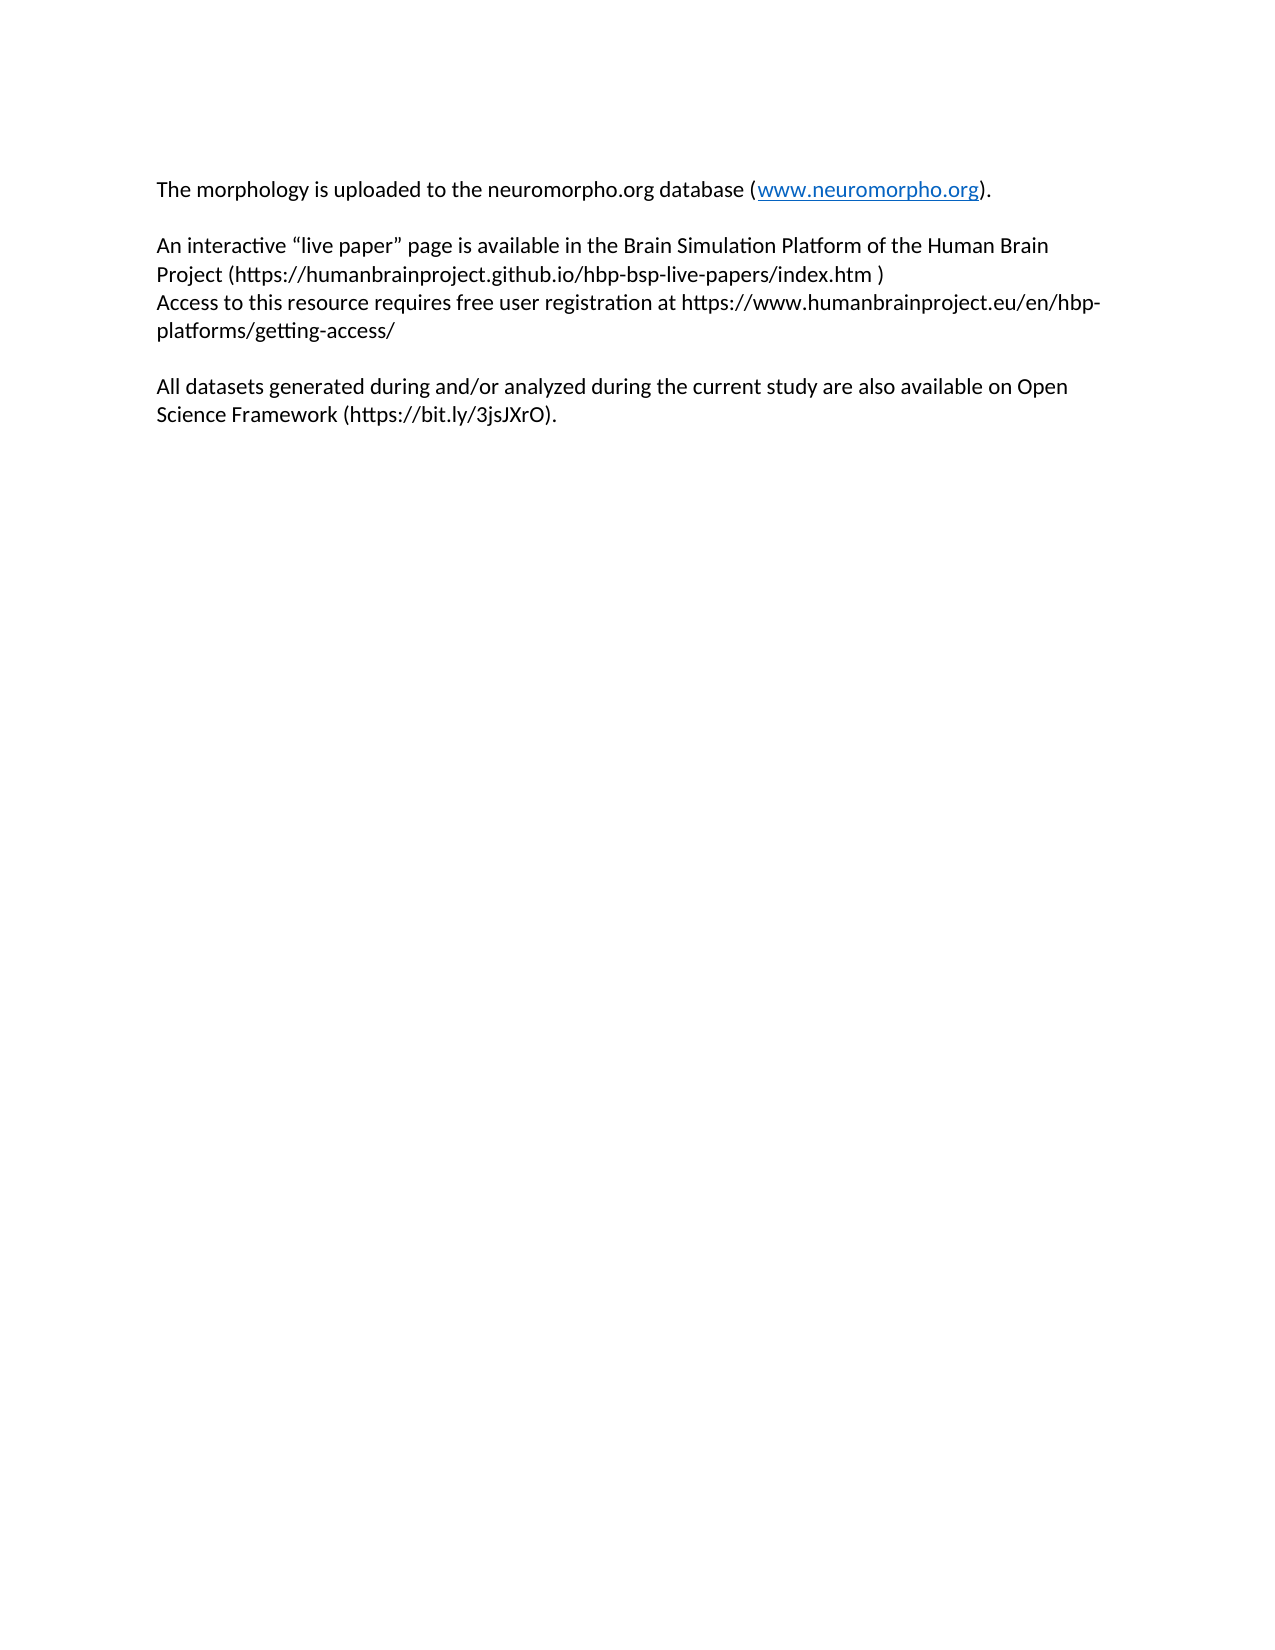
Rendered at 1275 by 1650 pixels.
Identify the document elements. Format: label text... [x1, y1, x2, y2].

text Access to this resource requires free user registration at https://www.humanbrainproject.eu/en/hbp-platforms/getting-access/ [156, 288, 1118, 344]
text An interactive “live paper” page is available in the Brain Simulation Platform of the Human Brain Project (https://humanbrainproject.github.io/hbp-bsp-live-papers/index.htm ) [156, 232, 1118, 288]
text All datasets generated during and/or analyzed during the current study are also available on Open Science Framework (https://bit.ly/3jsJXrO). [156, 372, 1118, 428]
text The morphology is uploaded to the neuromorpho.org database (www.neuromorpho.org). [156, 176, 1118, 204]
